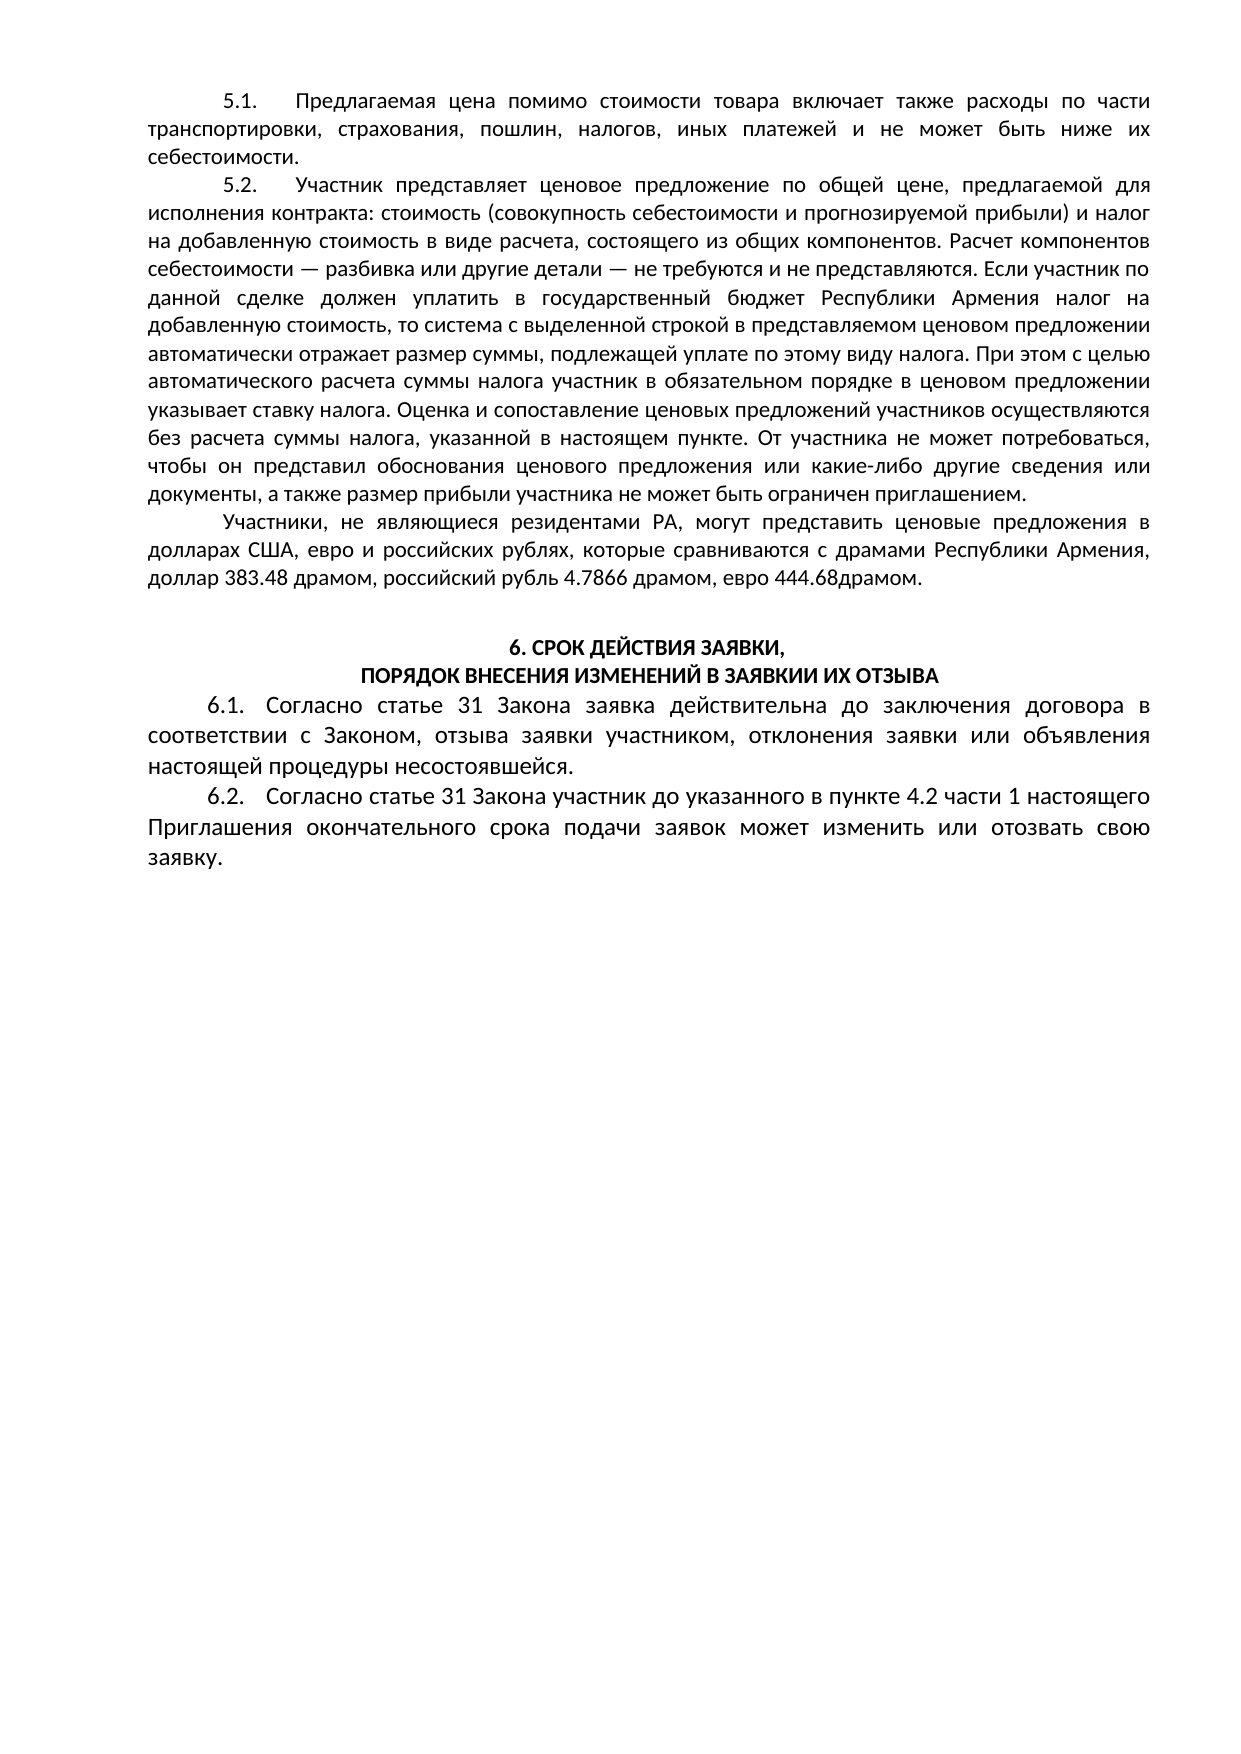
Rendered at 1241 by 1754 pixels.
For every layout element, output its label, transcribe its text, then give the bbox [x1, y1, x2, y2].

text 5.1. Предлагаемая цена помимо стоимости товара включает также расходы по части транспортировки, страхования, пошлин, налогов, иных платежей и не может быть ниже их себестоимости. [148, 86, 1152, 171]
text Участники, не являющиеся резидентами РА, могут представить ценовые предложения в долларах США, евро и российских рублях, которые сравниваются с драмами Республики Армения, доллар 383.48 драмом, российский рубль 4.7866 драмом, евро 444.68драмом. [148, 507, 1152, 591]
text 6. СРОК ДЕЙСТВИЯ ЗАЯВКИ, ПОРЯДОК ВНЕСЕНИЯ ИЗМЕНЕНИЙ В ЗАЯВКИИ ИХ ОТЗЫВА [207, 633, 1093, 689]
text 5.2. Участник представляет ценовое предложение по общей цене, предлагаемой для исполнения контракта: стоимость (совокупность себестоимости и прогнозируемой прибыли) и налог на добавленную стоимость в виде расчета, состоящего из общих компонентов. Расчет компонентов себестоимости — разбивка или другие детали — не требуются и не представляются. Если участник по данной сделке должен уплатить в государственный бюджет Республики Армения налог на добавленную стоимость, то система с выделенной строкой в представляемом ценовом предложении автоматически отражает размер суммы, подлежащей уплате по этому виду налога. При этом с целью автоматического расчета суммы налога участник в обязательном порядке в ценовом предложении указывает ставку налога. Оценка и сопоставление ценовых предложений участников осуществляются без расчета суммы налога, указанной в настоящем пункте. От участника не может потребоваться, чтобы он представил обоснования ценового предложения или какие-либо другие сведения или документы, а также размер прибыли участника не может быть ограничен приглашением. [148, 171, 1152, 507]
text 6.1. Согласно статье 31 Закона заявка действительна до заключения договора в соответствии с Законом, отзыва заявки участником, отклонения заявки или объявления настоящей процедуры несостоявшейся. [148, 689, 1152, 780]
text 6.2. Согласно статье 31 Закона участник до указанного в пункте 4.2 части 1 настоящего Приглашения окончательного срока подачи заявок может изменить или отозвать свою заявку. [148, 780, 1152, 872]
